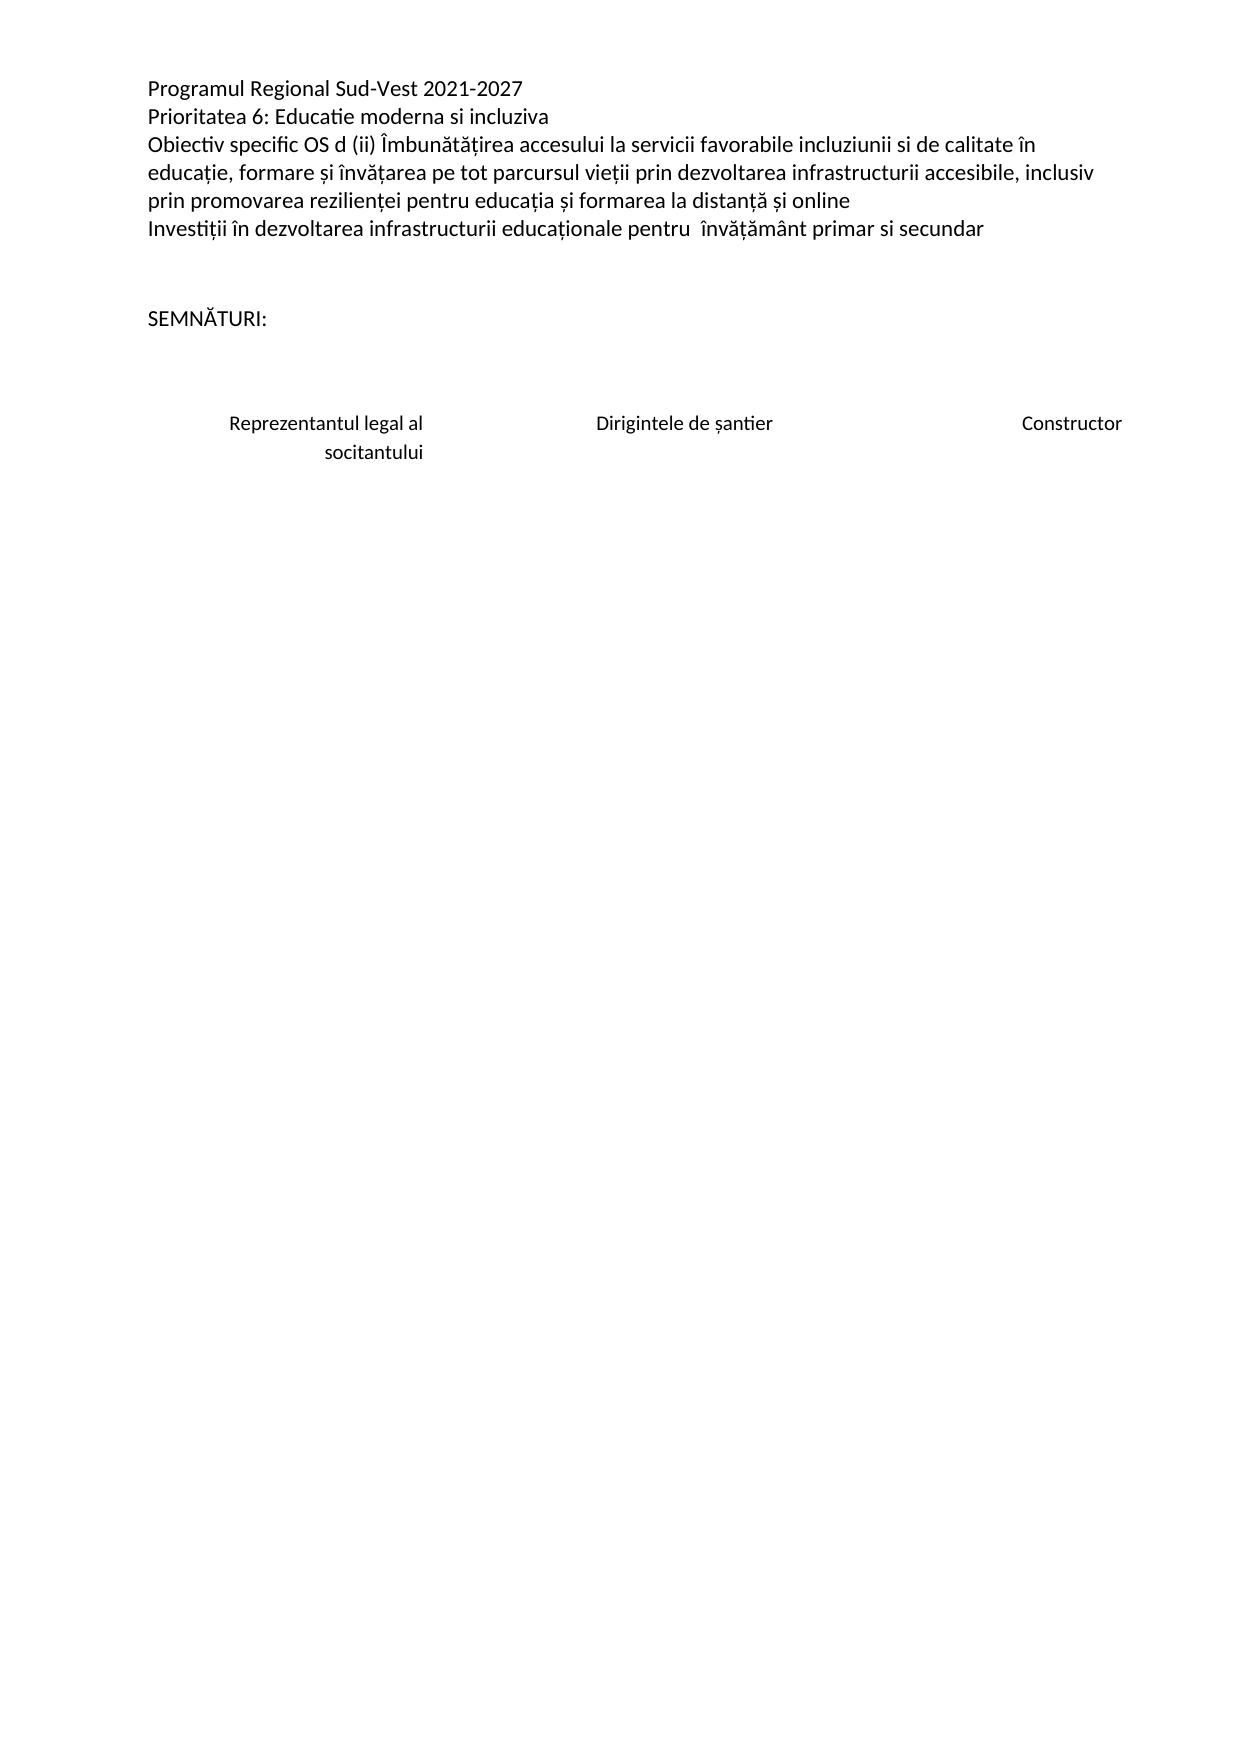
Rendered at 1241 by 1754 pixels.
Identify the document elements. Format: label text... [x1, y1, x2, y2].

text SEMNĂTURI: [148, 304, 1122, 332]
text Dirigintele de şantier [497, 410, 773, 435]
text Reprezentantul legal al socitantului [148, 410, 423, 464]
text Constructor [846, 410, 1122, 435]
